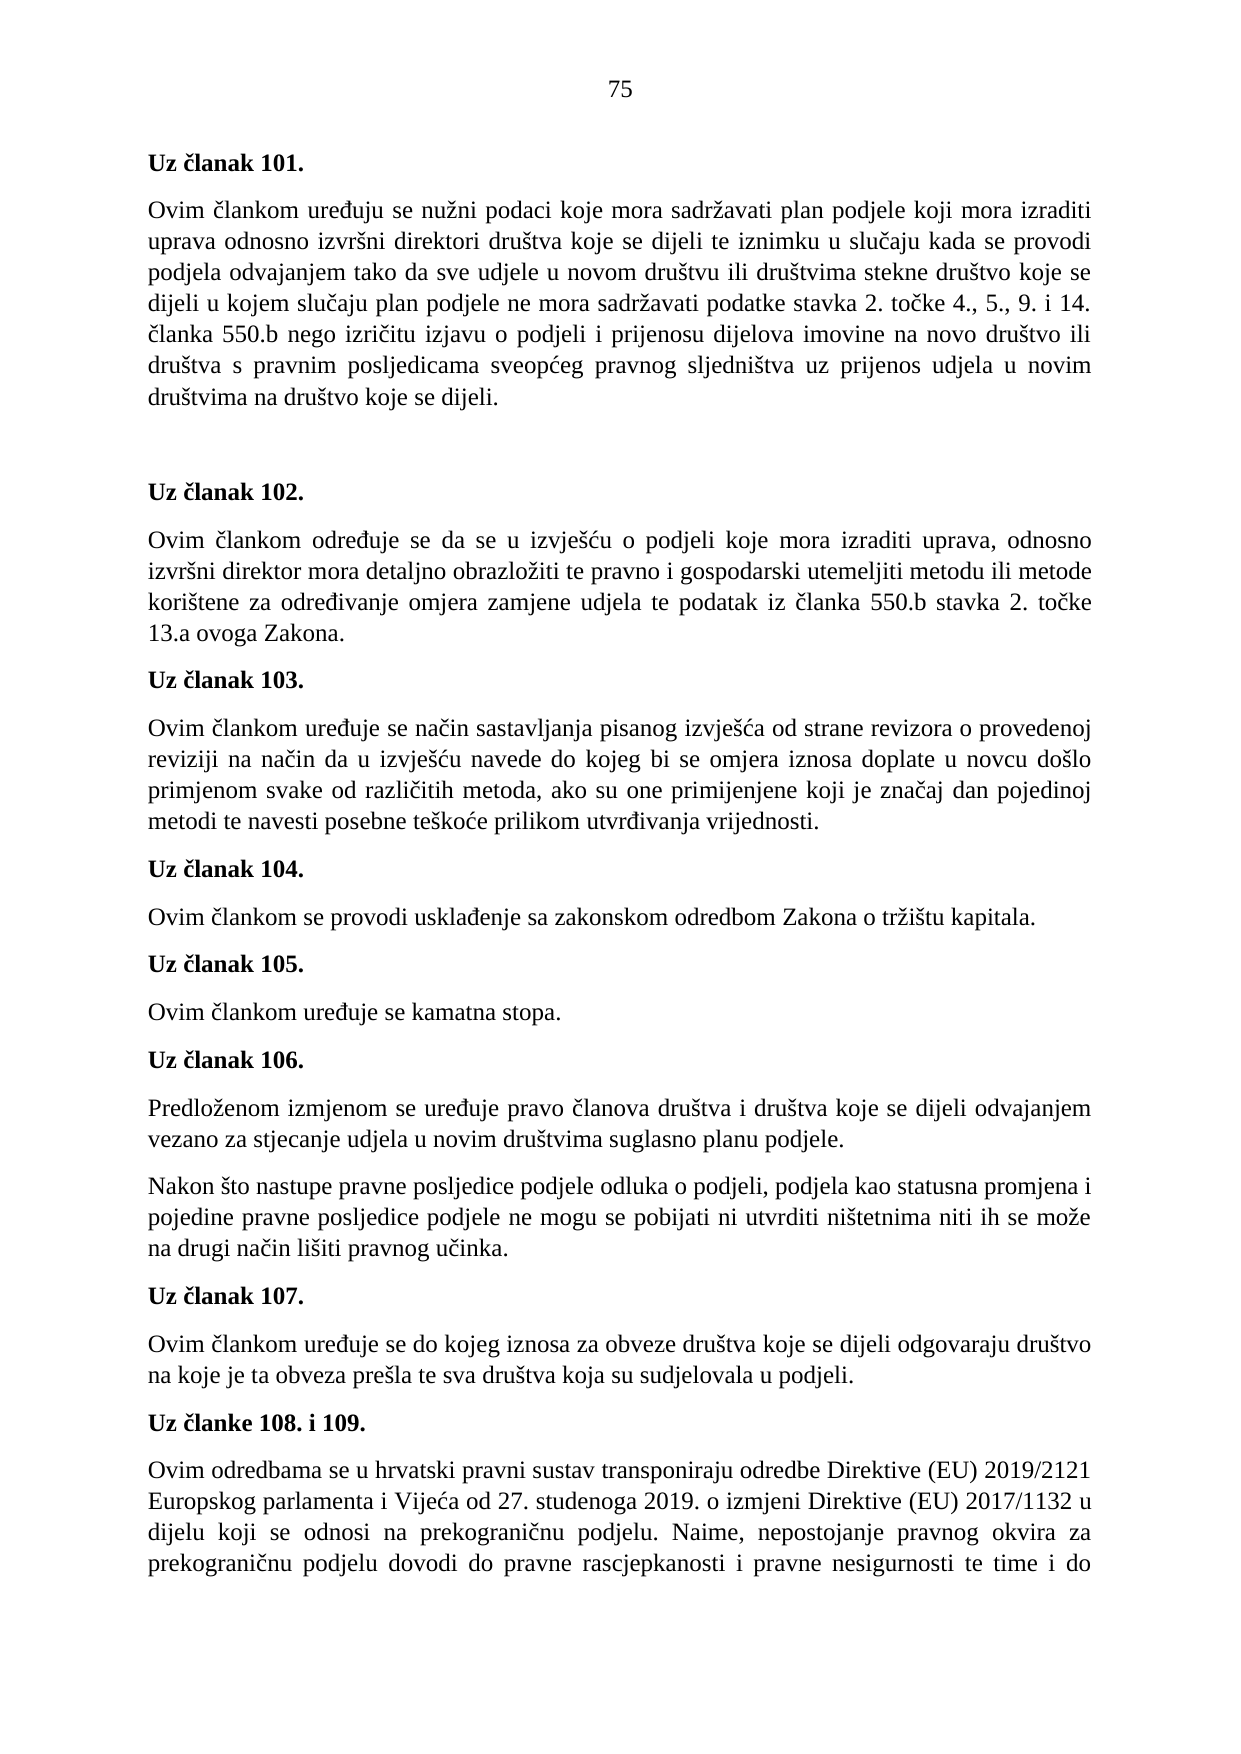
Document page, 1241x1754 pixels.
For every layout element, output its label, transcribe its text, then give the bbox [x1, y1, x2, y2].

text Ovim člankom uređuje se način sastavljanja pisanog izvješća od strane revizora o provedenoj reviziji na način da u izvješću navede do kojeg bi se omjera iznosa doplate u novcu došlo primjenom svake od različitih metoda, ako su one primijenjene koji je značaj dan pojedinoj metodi te navesti posebne teškoće prilikom utvrđivanja vrijednosti. [148, 713, 1093, 835]
text Ovim člankom uređuje se kamatna stopa. [148, 997, 1093, 1026]
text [148, 1455, 1093, 1577]
text Ovim člankom uređuju se nužni podaci koje mora sadržavati plan podjele koji mora izraditi uprava odnosno izvršni direktori društva koje se dijeli te iznimku u slučaju kada se provodi podjela odvajanjem tako da sve udjele u novom društvu ili društvima stekne društvo koje se dijeli u kojem slučaju plan podjele ne mora sadržavati podatke stavka 2. točke 4., 5., 9. i 14. članka 550.b nego izričitu izjavu o podjeli i prijenosu dijelova imovine na novo društvo ili društva s pravnim posljedicama sveopćeg pravnog sljedništva uz prijenos udjela u novim društvima na društvo koje se dijeli. [148, 195, 1093, 410]
text Ovim člankom se provodi usklađenje sa zakonskom odredbom Zakona o tržištu kapitala. [148, 902, 1093, 931]
text Uz članak 101. [148, 148, 1093, 176]
text Uz članak 104. [148, 854, 1093, 883]
text Uz članak 105. [148, 949, 1093, 978]
text Predloženom izmjenom se uređuje pravo članova društva i društva koje se dijeli odvajanjem vezano za stjecanje udjela u novim društvima suglasno planu podjele. [148, 1093, 1093, 1152]
text Uz članak 103. [148, 666, 1093, 694]
text Ovim člankom uređuje se do kojeg iznosa za obveze društva koje se dijeli odgovaraju društvo na koje je ta obveza prešla te sva društva koja su sudjelovala u podjeli. [148, 1329, 1093, 1389]
text Nakon što nastupe pravne posljedice podjele odluka o podjeli, podjela kao statusna promjena i pojedine pravne posljedice podjele ne mogu se pobijati ni utvrditi ništetnima niti ih se može na drugi način lišiti pravnog učinka. [148, 1171, 1093, 1262]
text Uz članak 102. [148, 477, 1093, 506]
text Uz članke 108. i 109. [148, 1408, 1093, 1436]
text Uz članak 107. [148, 1281, 1093, 1310]
text Uz članak 106. [148, 1045, 1093, 1074]
text Ovim člankom određuje se da se u izvješću o podjeli koje mora izraditi uprava, odnosno izvršni direktor mora detaljno obrazložiti te pravno i gospodarski utemeljiti metodu ili metode korištene za određivanje omjera zamjene udjela te podatak iz članka 550.b stavka 2. točke 13.a ovoga Zakona. [148, 525, 1093, 647]
